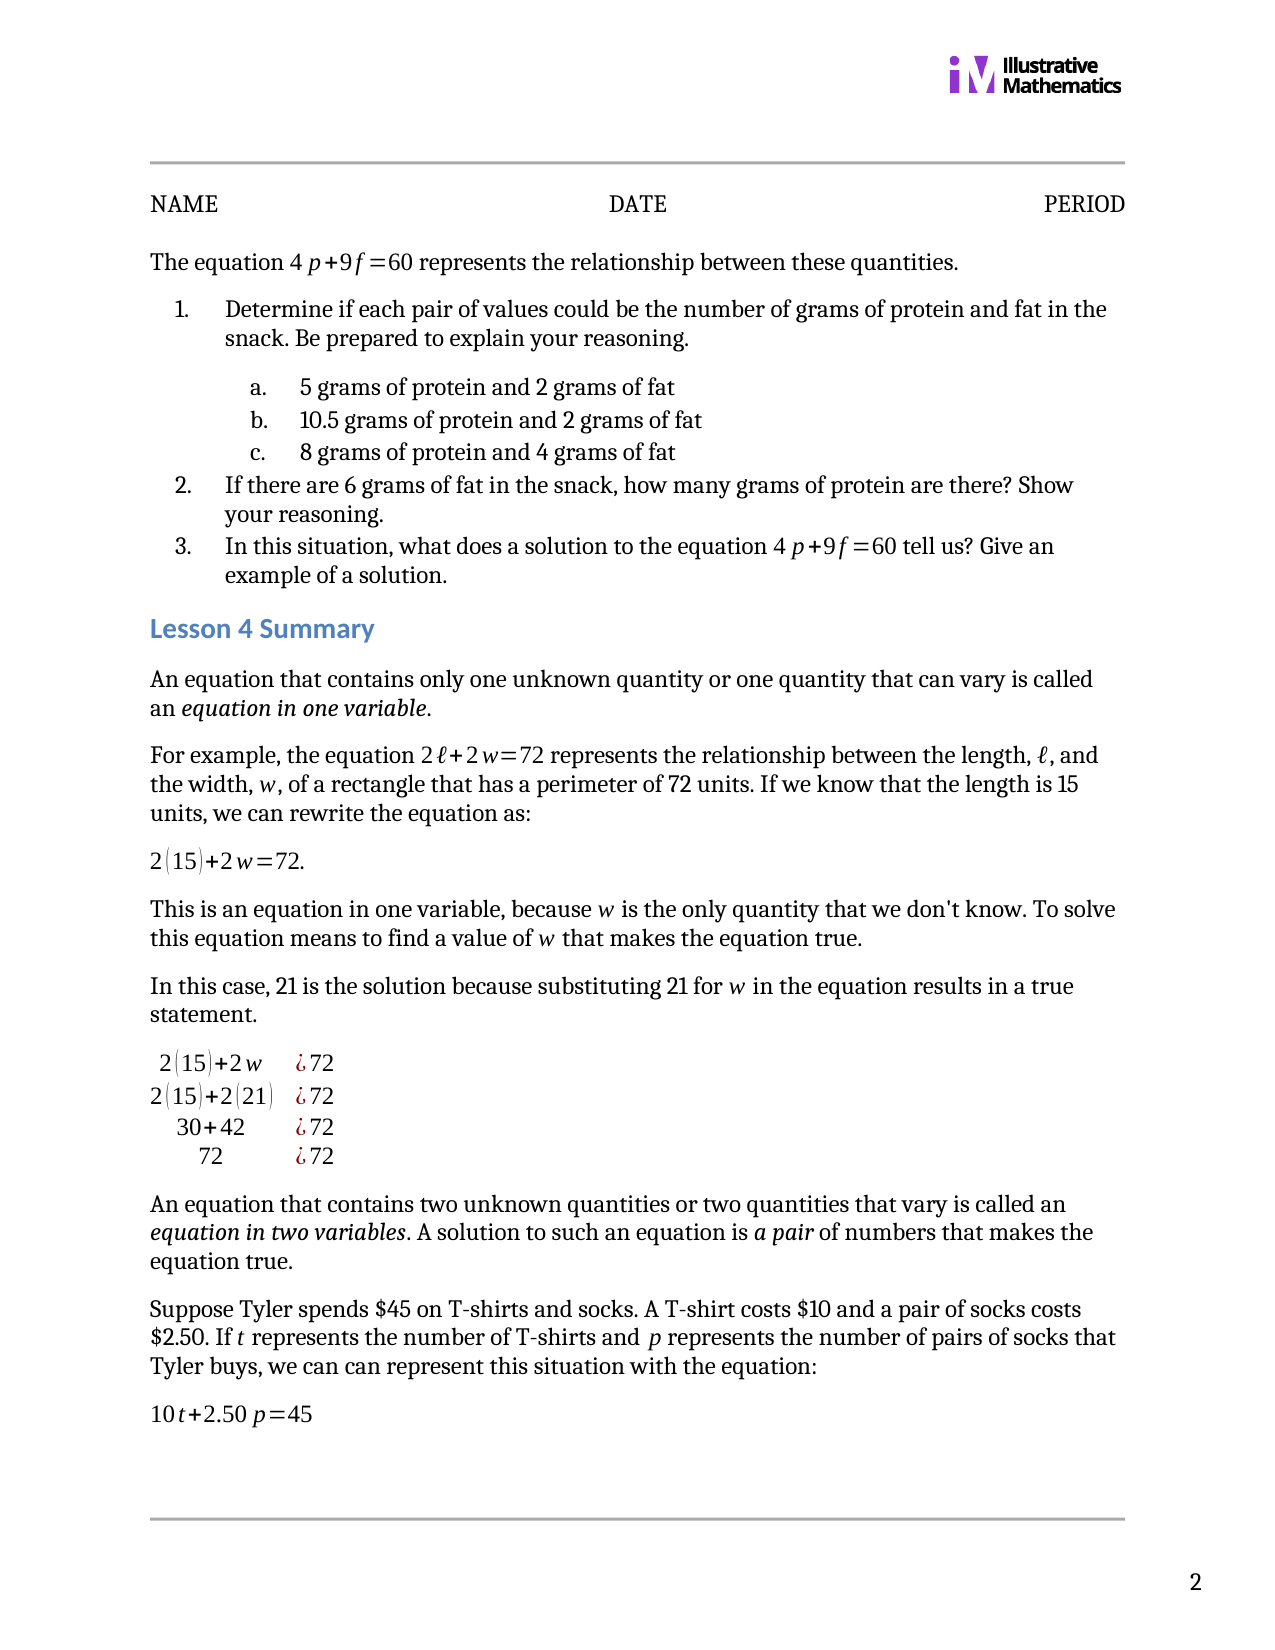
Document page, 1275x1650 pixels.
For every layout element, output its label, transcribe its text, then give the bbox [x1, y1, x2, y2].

list In this situation, what does a solution to the equation tell us? Give an example of a solution. [175, 532, 1125, 589]
list 10.5 grams of protein and 2 grams of fat [250, 406, 1125, 434]
list 5 grams of protein and 2 grams of fat [250, 373, 1125, 402]
text The equation represents the relationship between these quantities. [150, 247, 1125, 276]
text An equation that contains only one unknown quantity or one quantity that can vary is called an equation in one variable. [150, 665, 1125, 722]
text In this case, 21 is the solution because substituting 21 for in the equation results in a true statement. [150, 972, 1125, 1029]
text An equation that contains two unknown quantities or two quantities that vary is called an equation in two variables. A solution to such an equation is a pair of numbers that makes the equation true. [150, 1189, 1125, 1276]
subtitle Lesson 4 Summary [150, 610, 1125, 646]
text Suppose Tyler spends $45 on T-shirts and socks. A T-shirt costs $10 and a pair of socks costs $2.50. If represents the number of T-shirts and represents the number of pairs of socks that Tyler buys, we can can represent this situation with the equation: [150, 1294, 1125, 1381]
text For example, the equation represents the relationship between the length, , and the width, , of a rectangle that has a perimeter of 72 units. If we know that the length is 15 units, we can rewrite the equation as: [150, 741, 1125, 827]
list If there are 6 grams of fat in the snack, how many grams of protein are there? Show your reasoning. [175, 471, 1125, 528]
list Determine if each pair of values could be the number of grams of protein and fat in the snack. Be prepared to explain your reasoning. [175, 295, 1125, 352]
text . [150, 846, 1125, 877]
text This is an equation in one variable, because is the only quantity that we don't know. To solve this equation means to find a value of that makes the equation true. [150, 895, 1125, 953]
list 8 grams of protein and 4 grams of fat [250, 438, 1125, 467]
picture [949, 55, 1121, 93]
